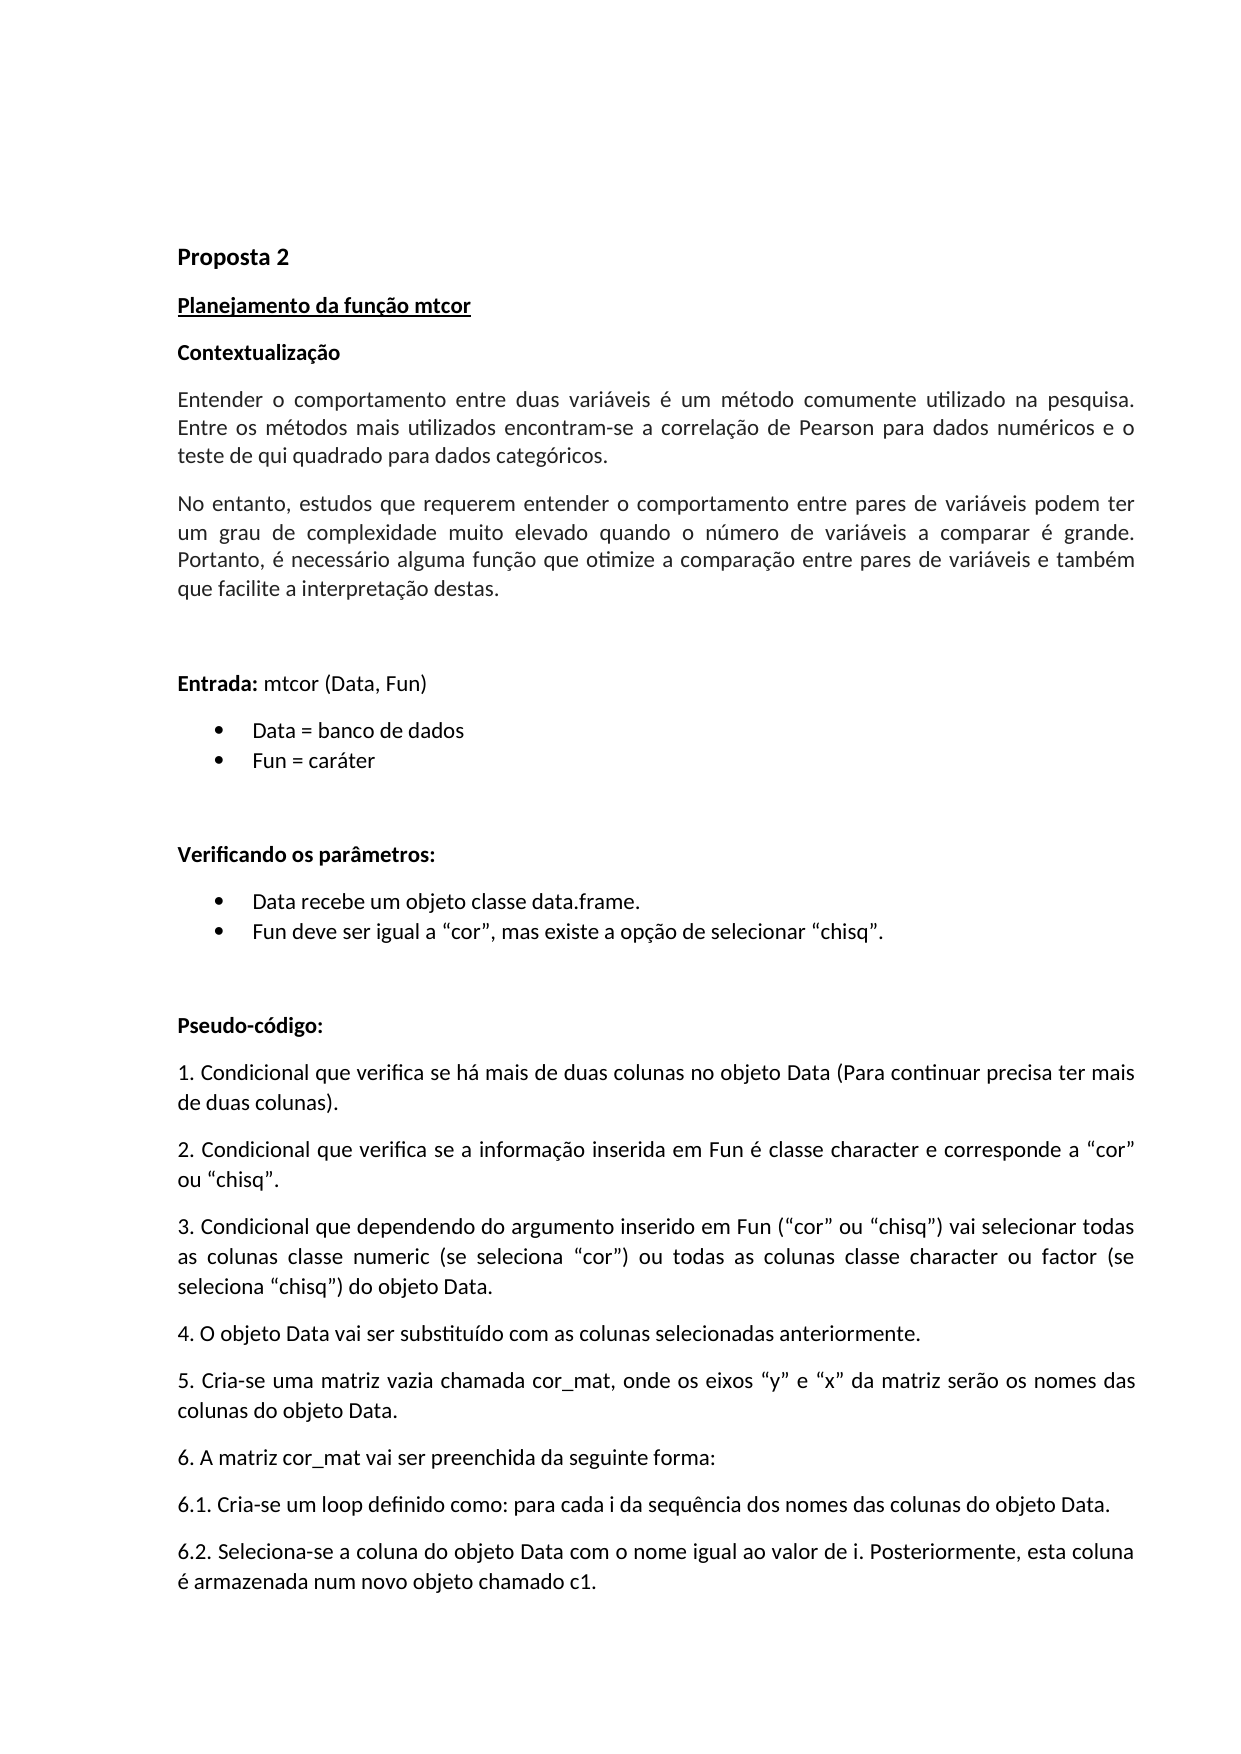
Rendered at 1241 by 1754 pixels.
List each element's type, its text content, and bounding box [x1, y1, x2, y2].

text Entrada: mtcor (Data, Fun) [177, 669, 1137, 697]
text Planejamento da função mtcor [177, 291, 1137, 319]
text No entanto, estudos que requerem entender o comportamento entre pares de variáveis podem ter um grau de complexidade muito elevado quando o número de variáveis a comparar é grande. Portanto, é necessário alguma função que otimize a comparação entre pares de variáveis e também que facilite a interpretação destas. [177, 489, 1137, 602]
text 6.2. Seleciona-se a coluna do objeto Data com o nome igual ao valor de i. Posteriormente, esta coluna é armazenada num novo objeto chamado c1. [177, 1537, 1137, 1595]
text Contextualização [177, 338, 1137, 366]
list Data = banco de dados [215, 716, 1137, 744]
text 3. Condicional que dependendo do argumento inserido em Fun (“cor” ou “chisq”) vai selecionar todas as colunas classe numeric (se seleciona “cor”) ou todas as colunas classe character ou factor (se seleciona “chisq”) do objeto Data. [177, 1212, 1137, 1301]
text 1. Condicional que verifica se há mais de duas colunas no objeto Data (Para continuar precisa ter mais de duas colunas). [177, 1058, 1137, 1116]
text Verificando os parâmetros: [177, 840, 1137, 868]
text 6. A matriz cor_mat vai ser preenchida da seguinte forma: [177, 1443, 1137, 1471]
list Data recebe um objeto classe data.frame. [215, 887, 1137, 915]
text 4. O objeto Data vai ser substituído com as colunas selecionadas anteriormente. [177, 1319, 1137, 1347]
list Fun deve ser igual a “cor”, mas existe a opção de selecionar “chisq”. [215, 917, 1137, 945]
text Entender o comportamento entre duas variáveis é um método comumente utilizado na pesquisa. Entre os métodos mais utilizados encontram-se a correlação de Pearson para dados numéricos e o teste de qui quadrado para dados categóricos. [177, 385, 1137, 469]
text 2. Condicional que verifica se a informação inserida em Fun é classe character e corresponde a “cor” ou “chisq”. [177, 1135, 1137, 1193]
text Proposta 2 [177, 241, 1137, 272]
text 5. Cria-se uma matriz vazia chamada cor_mat, onde os eixos “y” e “x” da matriz serão os nomes das colunas do objeto Data. [177, 1366, 1137, 1424]
text 6.1. Cria-se um loop definido como: para cada i da sequência dos nomes das colunas do objeto Data. [177, 1490, 1137, 1518]
list Fun = caráter [215, 746, 1137, 774]
text Pseudo-código: [177, 1011, 1137, 1039]
